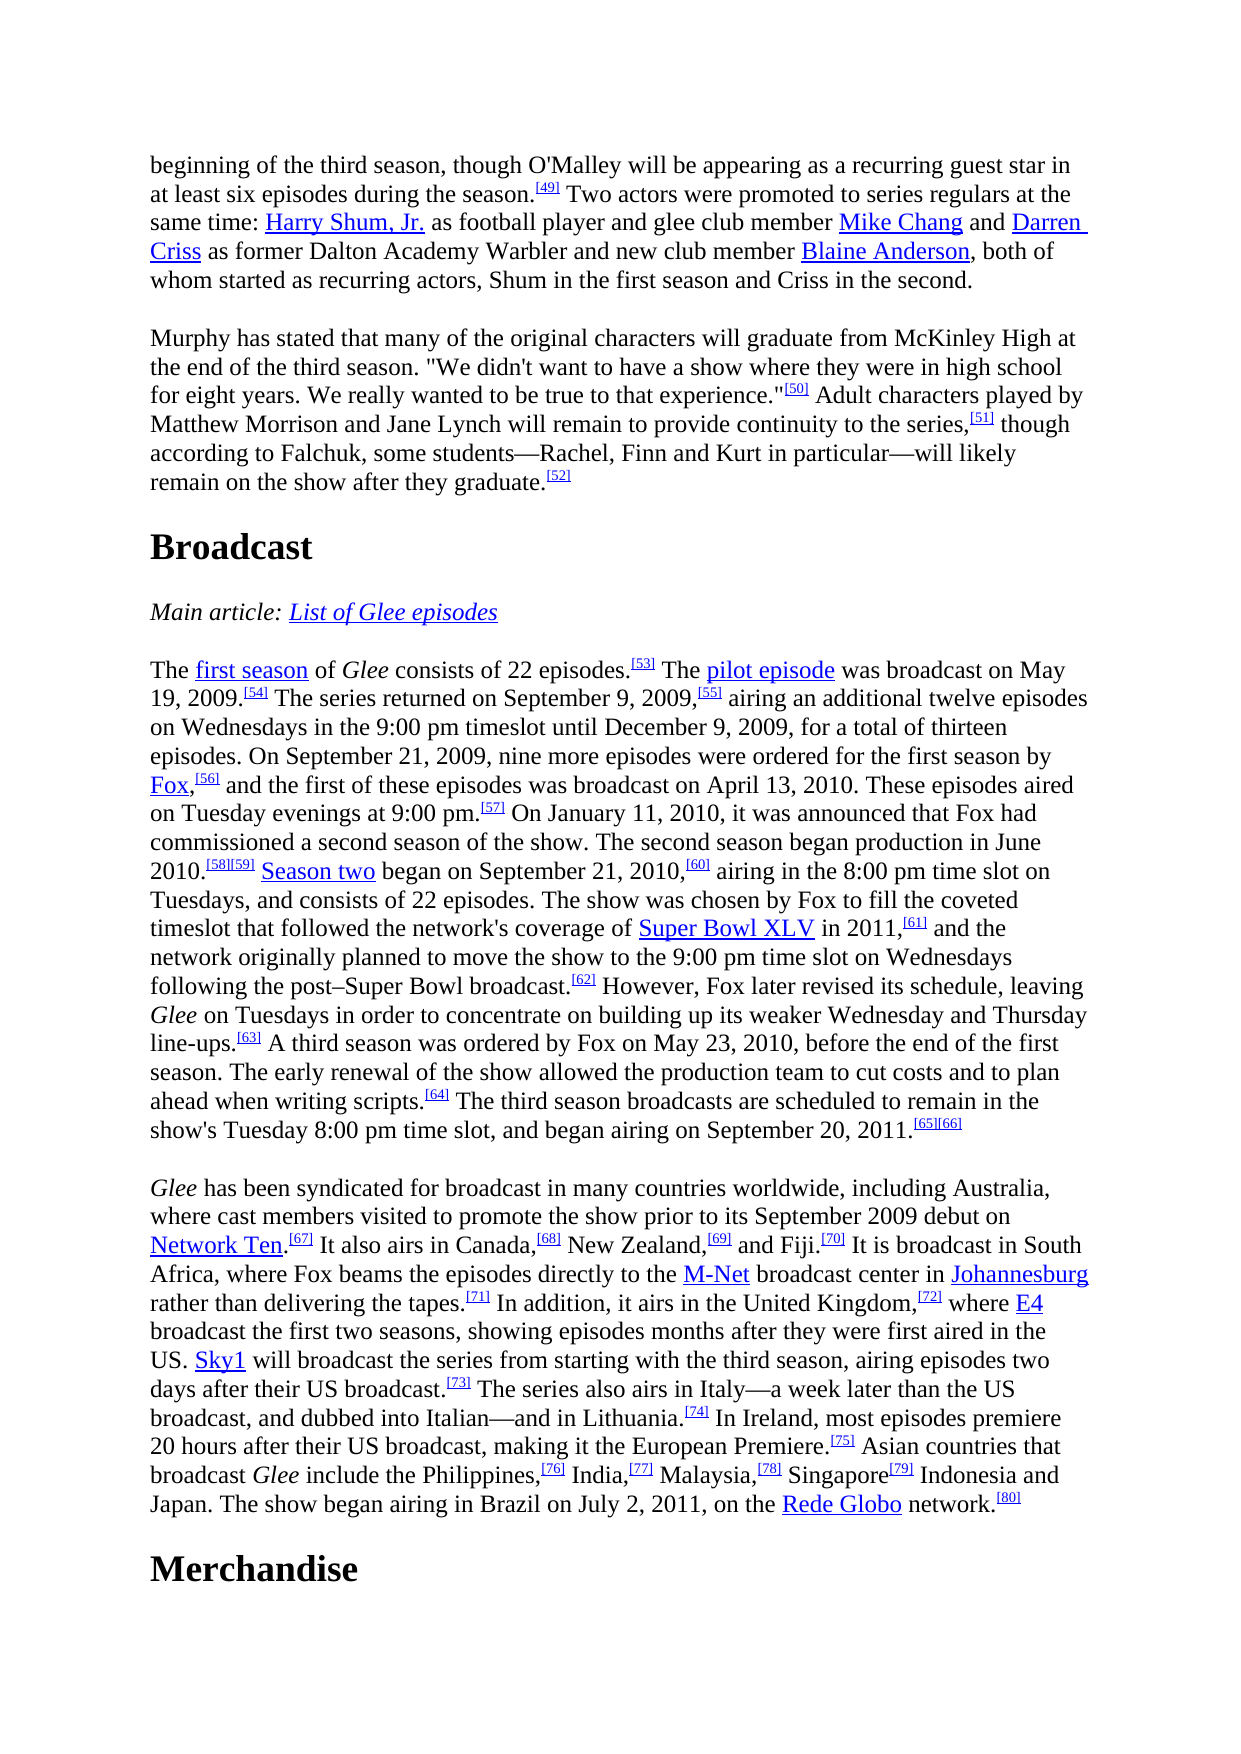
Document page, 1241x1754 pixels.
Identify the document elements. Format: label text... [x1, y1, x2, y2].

text Murphy has stated that many of the original characters will graduate from McKinley High at the end of the third season. "We didn't want to have a show where they were in high school for eight years. We really wanted to be true to that experience."[50] Adult characters played by Matthew Morrison and Jane Lynch will remain to provide continuity to the series,[51] though according to Falchuk, some students—Rachel, Finn and Kurt in particular—will likely remain on the show after they graduate.[52] [150, 323, 1090, 495]
text Glee has been syndicated for broadcast in many countries worldwide, including Australia, where cast members visited to promote the show prior to its September 2009 debut on Network Ten.[67] It also airs in Canada,[68] New Zealand,[69] and Fiji.[70] It is broadcast in South Africa, where Fox beams the episodes directly to the M-Net broadcast center in Johannesburg rather than delivering the tapes.[71] In addition, it airs in the United Kingdom,[72] where E4 broadcast the first two seasons, showing episodes months after they were first aired in the US. Sky1 will broadcast the series from starting with the third season, airing episodes two days after their US broadcast.[73] The series also airs in Italy—a week later than the US broadcast, and dubbed into Italian—and in Lithuania.[74] In Ireland, most episodes premiere 20 hours after their US broadcast, making it the European Premiere.[75] Asian countries that broadcast Glee include the Philippines,[76] India,[77] Malaysia,[78] Singapore[79] Indonesia and Japan. The show began airing in Brazil on July 2, 2011, on the Rede Globo network.[80] [150, 1173, 1090, 1518]
text Main article: List of Glee episodes [150, 597, 1090, 626]
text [150, 150, 1090, 294]
text Merchandise [150, 1547, 1090, 1590]
text Broadcast [150, 524, 1090, 568]
text The first season of Glee consists of 22 episodes.[53] The pilot episode was broadcast on May 19, 2009.[54] The series returned on September 9, 2009,[55] airing an additional twelve episodes on Wednesdays in the 9:00 pm timeslot until December 9, 2009, for a total of thirteen episodes. On September 21, 2009, nine more episodes were ordered for the first season by Fox,[56] and the first of these episodes was broadcast on April 13, 2010. These episodes aired on Tuesday evenings at 9:00 pm.[57] On January 11, 2010, it was announced that Fox had commissioned a second season of the show. The second season began production in June 2010.[58][59] Season two began on September 21, 2010,[60] airing in the 8:00 pm time slot on Tuesdays, and consists of 22 episodes. The show was chosen by Fox to fill the coveted timeslot that followed the network's coverage of Super Bowl XLV in 2011,[61] and the network originally planned to move the show to the 9:00 pm time slot on Wednesdays following the post–Super Bowl broadcast.[62] However, Fox later revised its schedule, leaving Glee on Tuesdays in order to concentrate on building up its weaker Wednesday and Thursday line-ups.[63] A third season was ordered by Fox on May 23, 2010, before the end of the first season. The early renewal of the show allowed the production team to cut costs and to plan ahead when writing scripts.[64] The third season broadcasts are scheduled to remain in the show's Tuesday 8:00 pm time slot, and began airing on September 20, 2011.[65][66] [150, 655, 1090, 1143]
